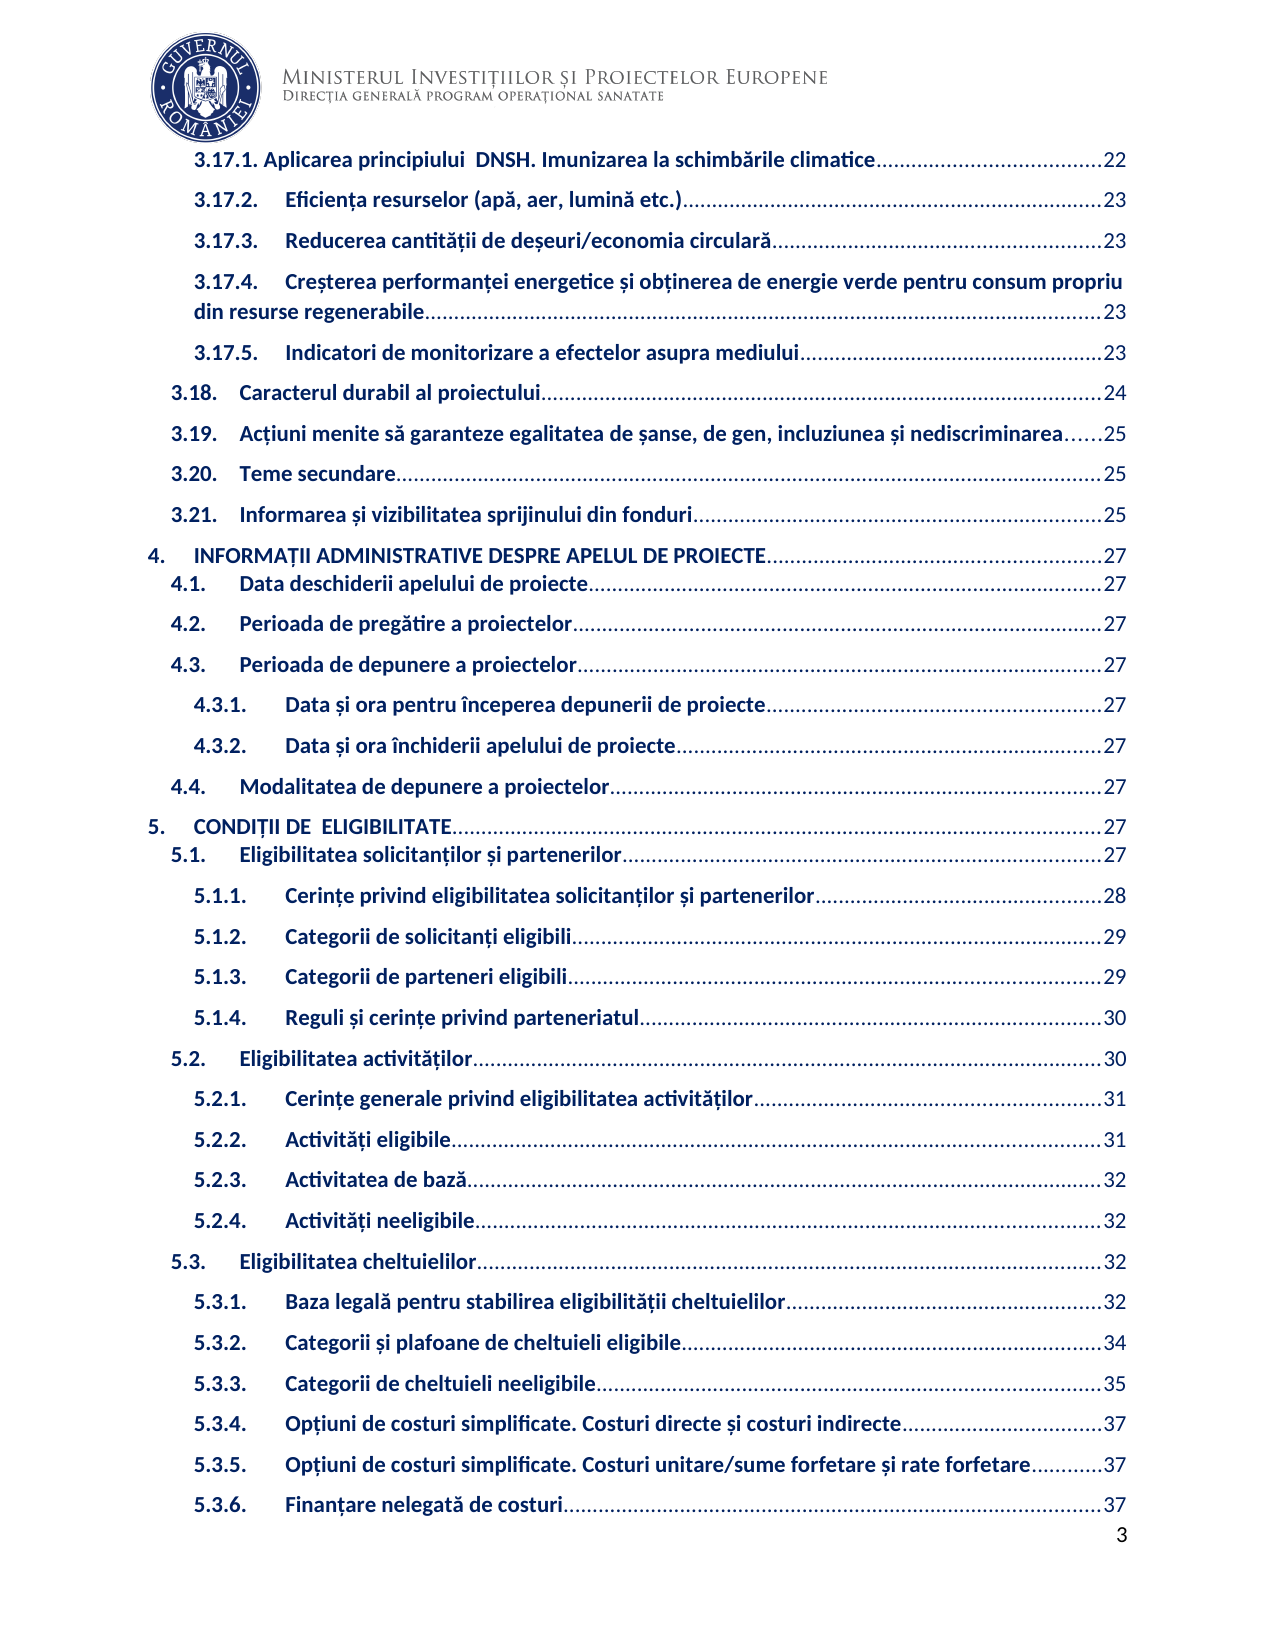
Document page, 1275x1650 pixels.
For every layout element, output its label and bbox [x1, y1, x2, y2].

picture [147, 29, 852, 145]
